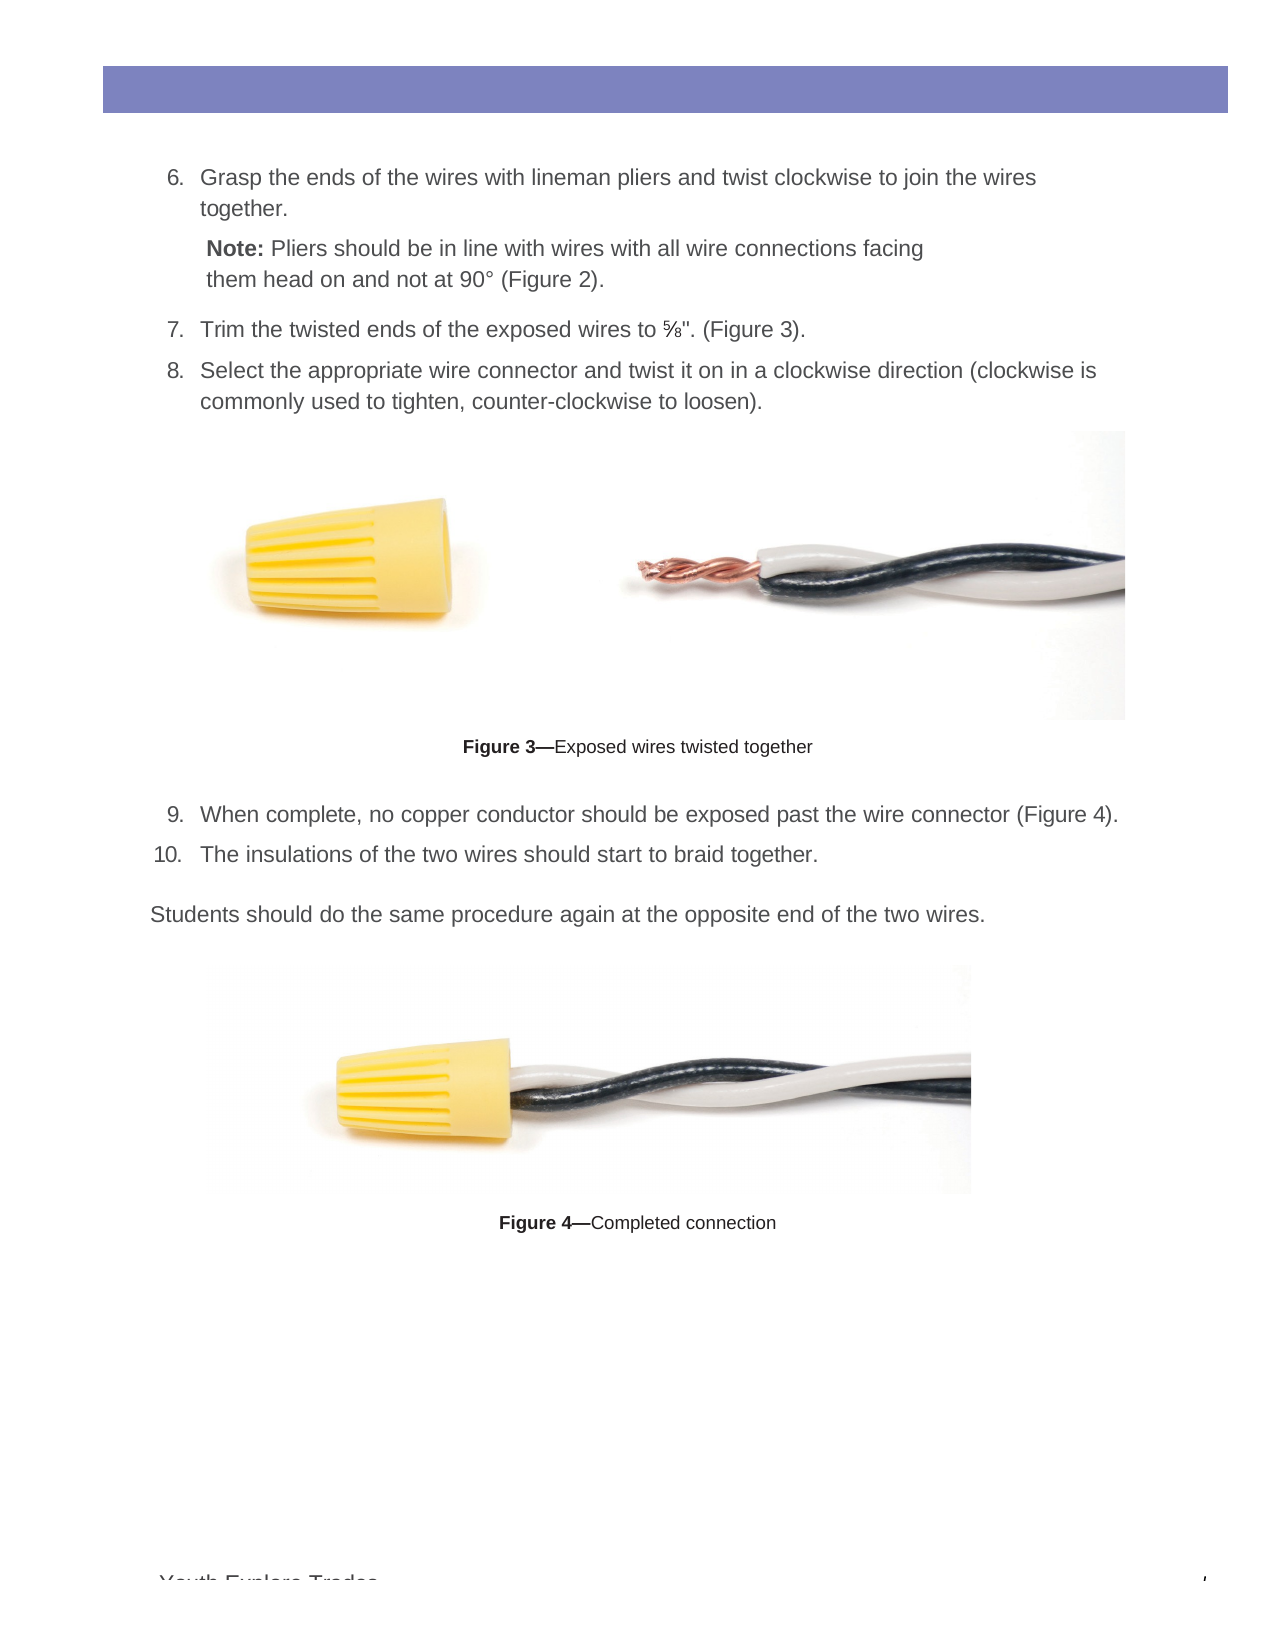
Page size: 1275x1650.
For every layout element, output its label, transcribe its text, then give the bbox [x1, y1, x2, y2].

list The insulations of the two wires should start to braid together. [153, 841, 1239, 867]
picture [166, 431, 1125, 720]
picture [206, 965, 972, 1194]
text Figure 4—Completed connection [408, 1212, 867, 1233]
list Grasp the ends of the wires with lineman pliers and twist clockwise to join the wires together. [167, 164, 1043, 221]
text Students should do the same procedure again at the opposite end of the two wires. [150, 901, 1239, 927]
text Note: Pliers should be in line with wires with all wire connections facing them head on and not at 90° (Figure 2). [206, 235, 971, 293]
list Select the appropriate wire connector and twist it on in a clockwise direction (clockwise is commonly used to tighten, counter-clockwise to loosen). [167, 357, 1103, 414]
list When complete, no copper conductor should be exposed past the wire connector (Figure 4). [167, 801, 1239, 827]
text Figure 3—Exposed wires twisted together [408, 736, 867, 757]
list Trim the twisted ends of the exposed wires to 5⁄8". (Figure 3). [167, 316, 1239, 343]
